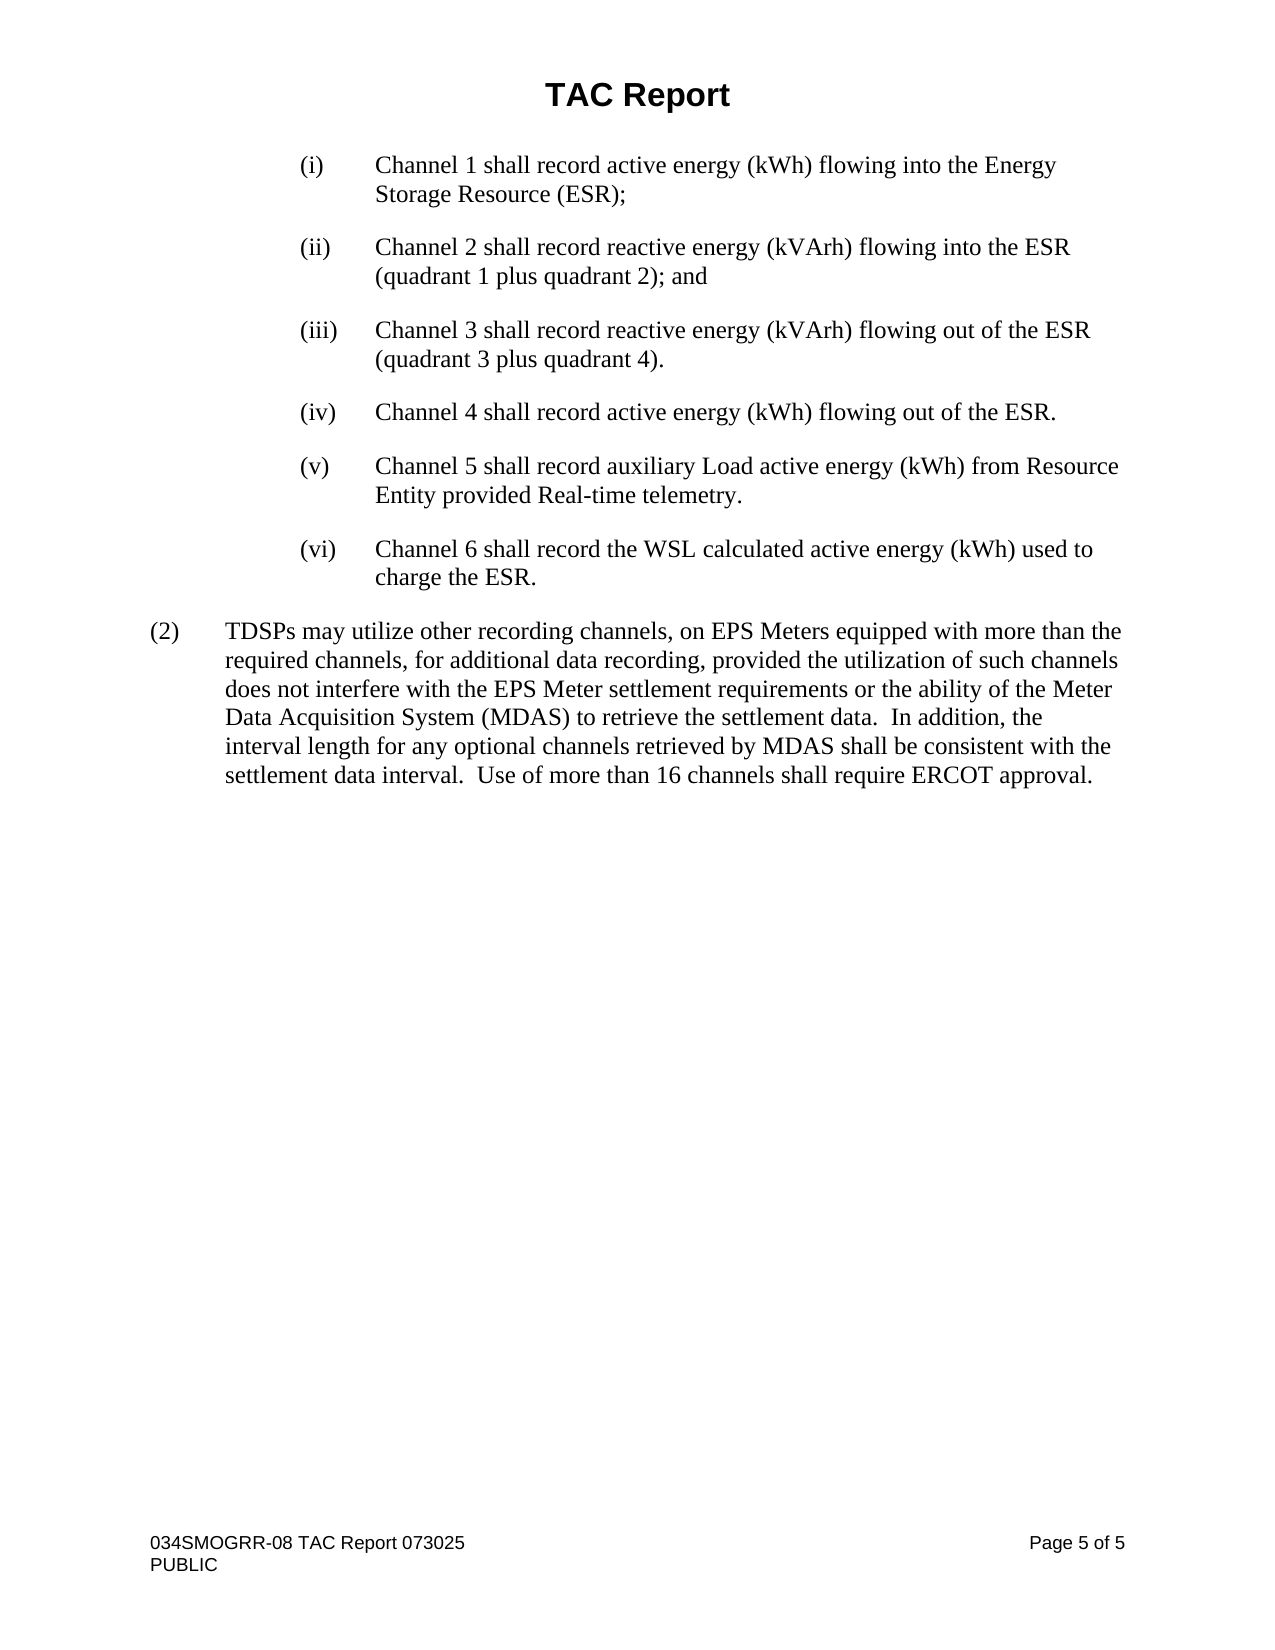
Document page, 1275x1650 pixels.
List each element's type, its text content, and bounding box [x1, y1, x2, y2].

text (2) TDSPs may utilize other recording channels, on EPS Meters equipped with more than the required channels, for additional data recording, provided the utilization of such channels does not interfere with the EPS Meter settlement requirements or the ability of the Meter Data Acquisition System (MDAS) to retrieve the settlement data. In addition, the interval length for any optional channels retrieved by MDAS shall be consistent with the settlement data interval. Use of more than 16 channels shall require ERCOT approval. [150, 616, 1125, 789]
list (iii) Channel 3 shall record reactive energy (kVArh) flowing out of the ESR (quadrant 3 plus quadrant 4). [300, 315, 1125, 372]
list (v) Channel 5 shall record auxiliary Load active energy (kWh) from Resource Entity provided Real-time telemetry. [300, 451, 1125, 509]
list (iv) Channel 4 shall record active energy (kWh) flowing out of the ESR. [300, 397, 1125, 426]
list (i) Channel 1 shall record active energy (kWh) flowing into the Energy Storage Resource (ESR); [300, 150, 1125, 207]
list (ii) Channel 2 shall record reactive energy (kVArh) flowing into the ESR (quadrant 1 plus quadrant 2); and [300, 232, 1125, 290]
list (vi) Channel 6 shall record the WSL calculated active energy (kWh) used to charge the ESR. [300, 534, 1125, 591]
